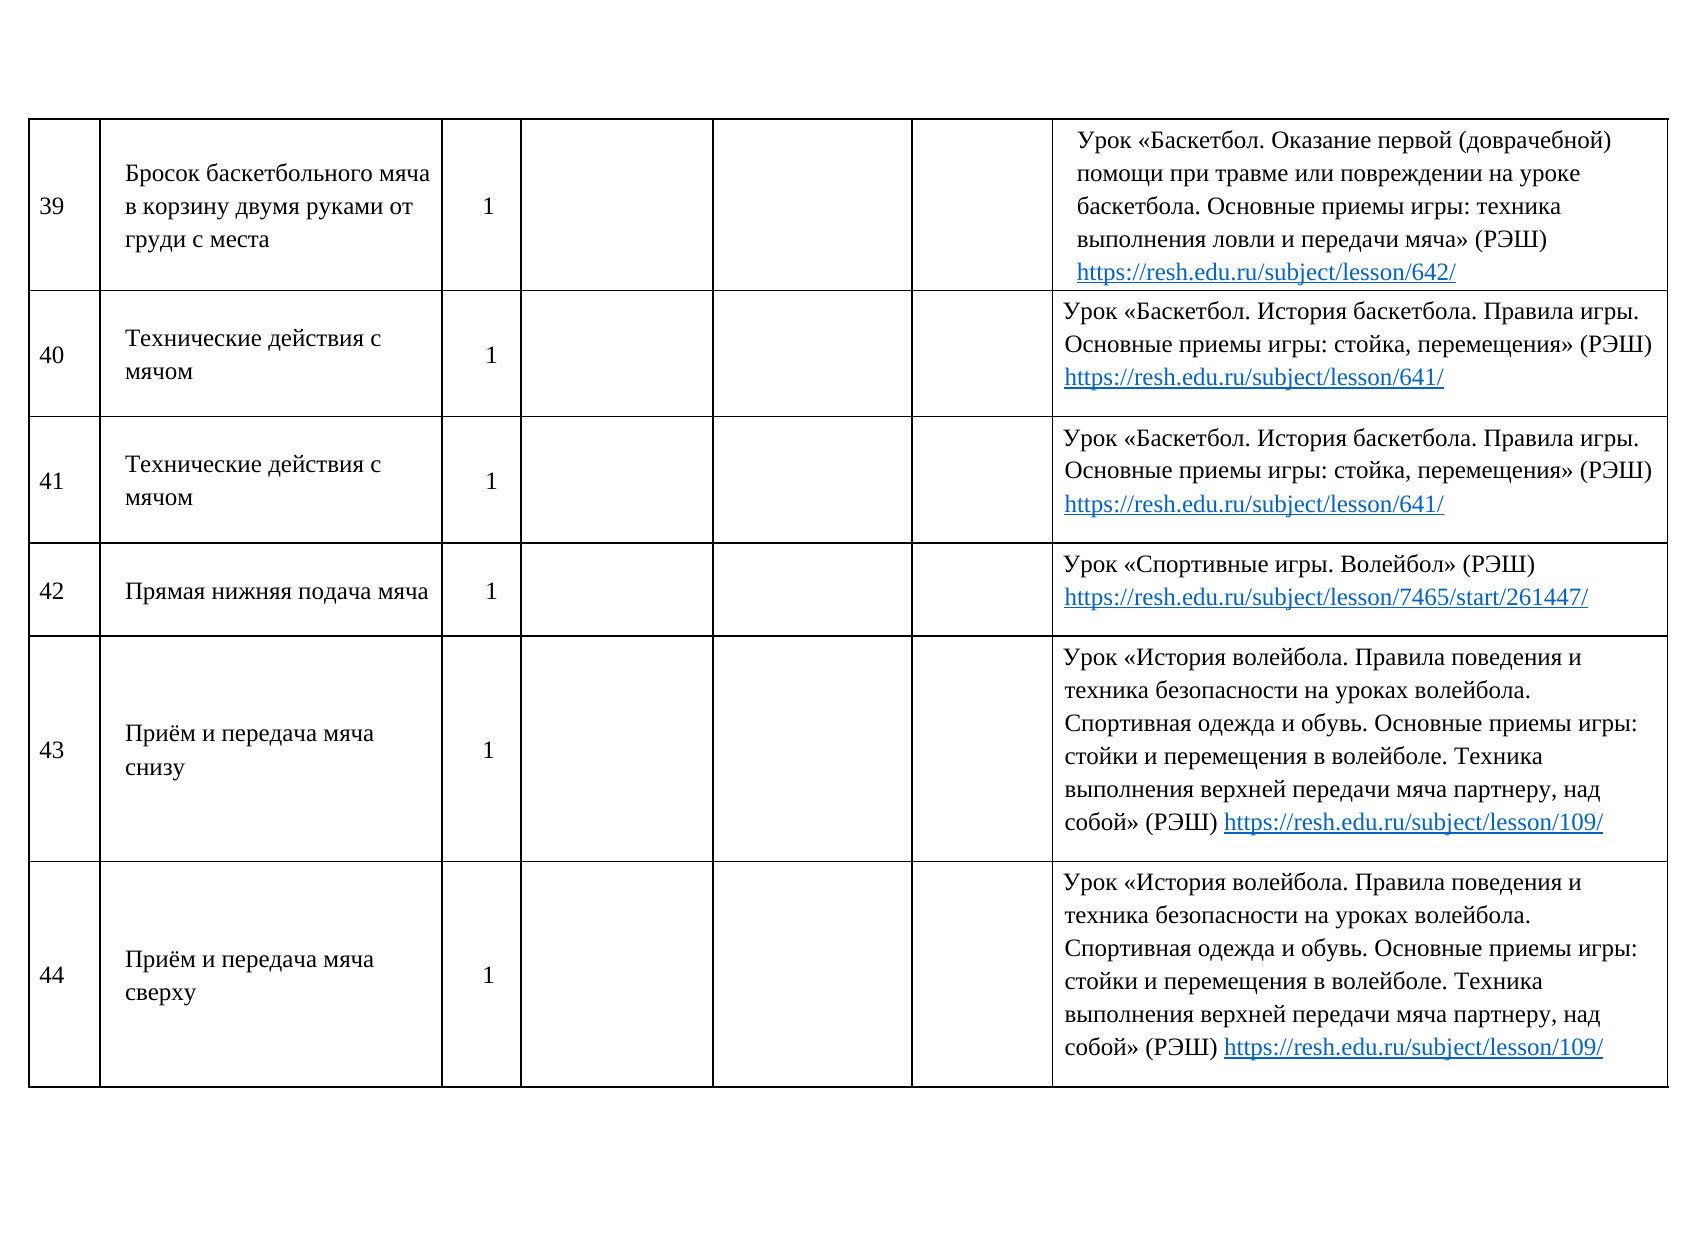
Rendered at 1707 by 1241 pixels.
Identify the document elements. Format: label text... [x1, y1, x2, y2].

table_cell [522, 417, 712, 542]
table_cell [522, 120, 712, 289]
table_cell [913, 120, 1052, 289]
table_cell Приём и передача мяча снизу [101, 637, 441, 861]
table_cell [714, 417, 911, 542]
table_cell [913, 862, 1052, 1086]
table_cell Урок «История волейбола. Правила поведения и техника безопасности на уроках волейбола. Спортивная одежда и обувь. Основные приемы игры: стойки и перемещения в волейболе. Техника выполнения верхней передачи мяча партнеру, над собой» (РЭШ) https://resh.edu.ru/subject/lesson/109/ [1053, 862, 1667, 1086]
table_cell [714, 862, 911, 1086]
table_cell Прямая нижняя подача мяча [101, 544, 441, 635]
table_cell 1 [443, 417, 520, 542]
table_cell [522, 637, 712, 861]
table_cell 41 [30, 417, 99, 542]
table_cell [714, 544, 911, 635]
table_cell Урок «Баскетбол. История баскетбола. Правила игры. Основные приемы игры: стойка, перемещения» (РЭШ) https://resh.edu.ru/subject/lesson/641/ [1053, 417, 1667, 542]
table_cell [714, 291, 911, 416]
table_cell [913, 417, 1052, 542]
table_cell Урок «Спортивные игры. Волейбол» (РЭШ) https://resh.edu.ru/subject/lesson/7465/start/261447/ [1053, 544, 1667, 635]
table_cell [522, 862, 712, 1086]
table_cell Технические действия с мячом [101, 291, 441, 416]
table_cell Урок «Баскетбол. История баскетбола. Правила игры. Основные приемы игры: стойка, перемещения» (РЭШ) https://resh.edu.ru/subject/lesson/641/ [1053, 291, 1667, 416]
table_cell [913, 544, 1052, 635]
table_cell 1 [443, 291, 520, 416]
table_cell Приём и передача мяча сверху [101, 862, 441, 1086]
table_cell Урок «Баскетбол. Оказание первой (доврачебной) помощи при травме или повреждении на уроке баскетбола. Основные приемы игры: техника выполнения ловли и передачи мяча» (РЭШ) https://resh.edu.ru/subject/lesson/642/ [1053, 120, 1667, 289]
table_cell Урок «История волейбола. Правила поведения и техника безопасности на уроках волейбола. Спортивная одежда и обувь. Основные приемы игры: стойки и перемещения в волейболе. Техника выполнения верхней передачи мяча партнеру, над собой» (РЭШ) https://resh.edu.ru/subject/lesson/109/ [1053, 637, 1667, 861]
table_cell 40 [30, 291, 99, 416]
table_cell 1 [443, 637, 520, 861]
table_cell Бросок баскетбольного мяча в корзину двумя руками от груди с места [101, 120, 441, 289]
table_cell [714, 637, 911, 861]
table_cell 42 [30, 544, 99, 635]
table_cell [522, 291, 712, 416]
table_cell [522, 544, 712, 635]
table_cell 1 [443, 862, 520, 1086]
table_cell [913, 637, 1052, 861]
table_cell [913, 291, 1052, 416]
table_cell Технические действия с мячом [101, 417, 441, 542]
table_cell 44 [30, 862, 99, 1086]
table_cell [714, 120, 911, 289]
table_cell 39 [30, 120, 99, 289]
table_cell 1 [443, 544, 520, 635]
table_cell 1 [443, 120, 520, 289]
table_cell 43 [30, 637, 99, 861]
